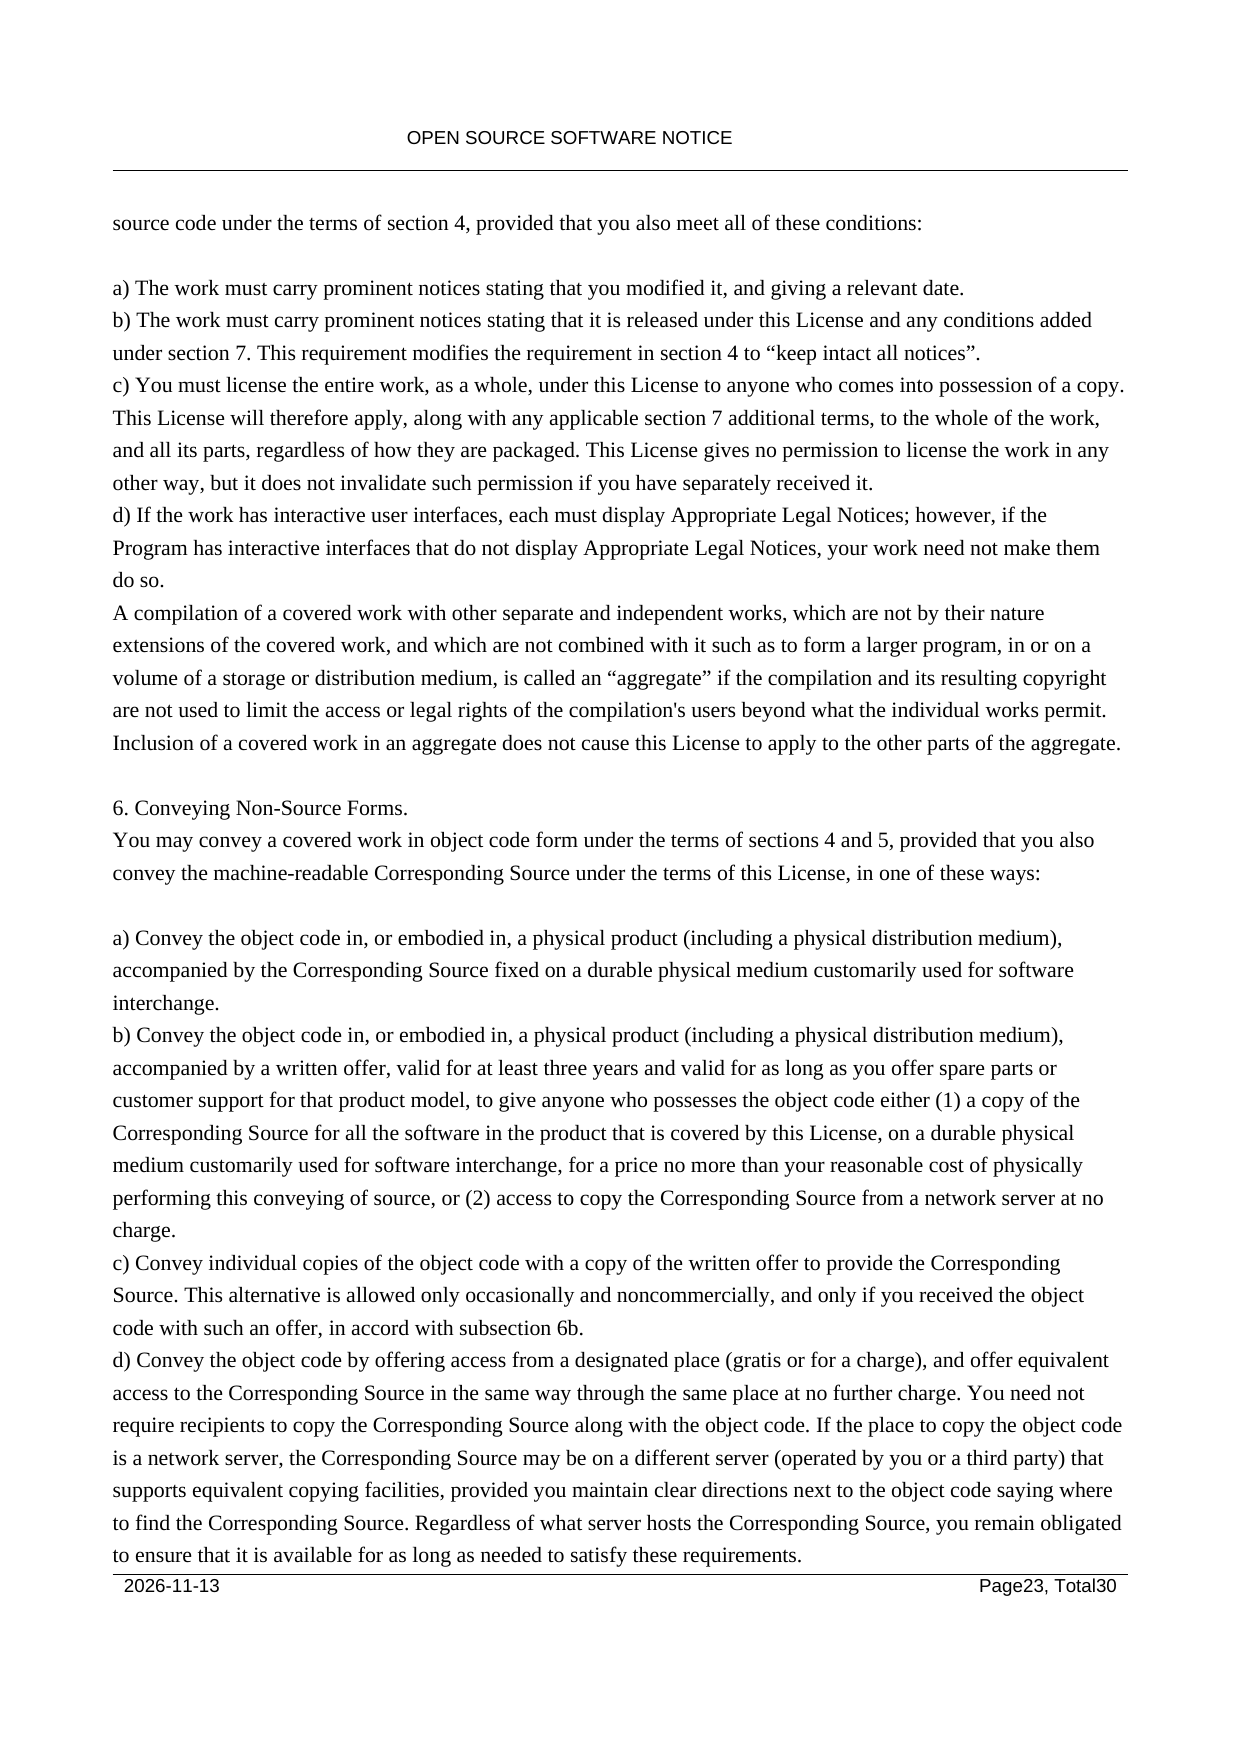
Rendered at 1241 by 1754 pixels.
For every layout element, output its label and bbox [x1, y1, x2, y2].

text [112, 206, 1128, 1571]
